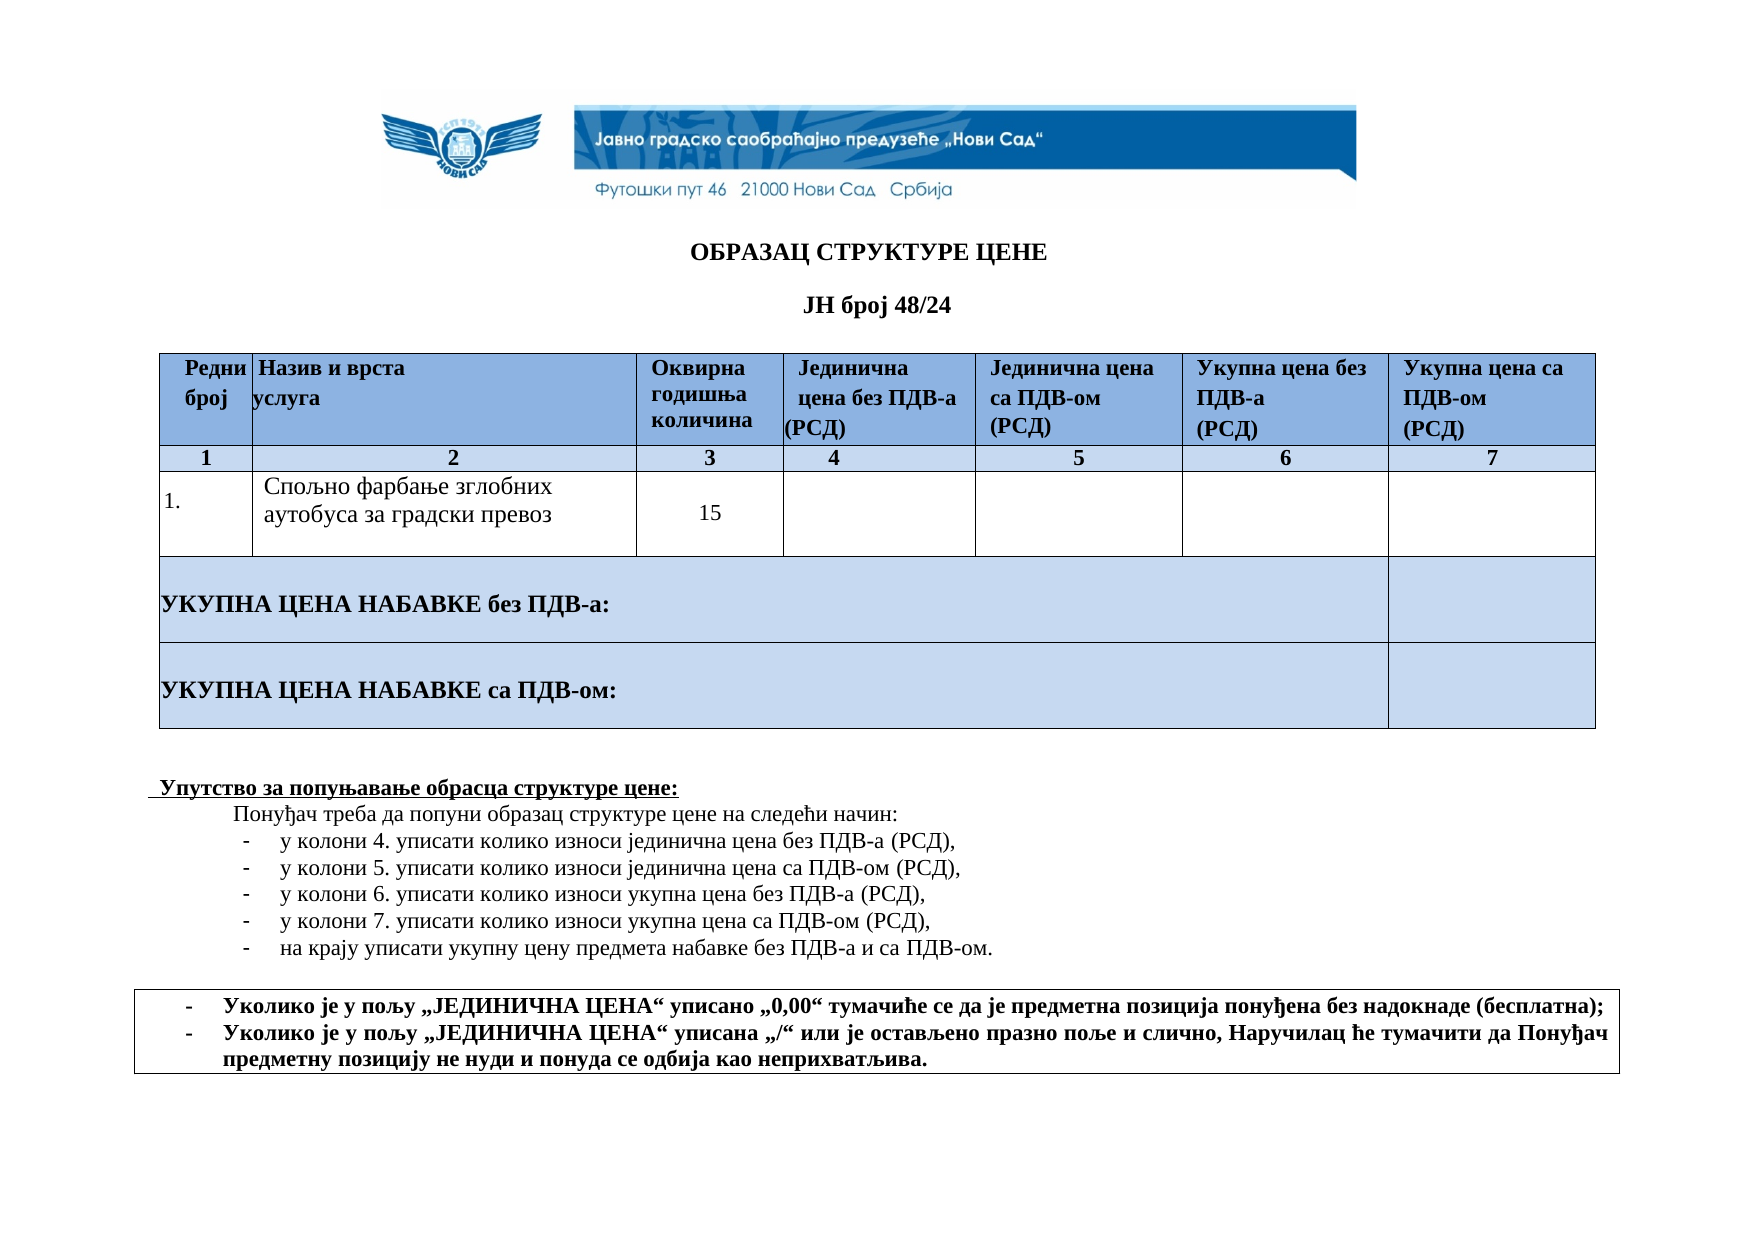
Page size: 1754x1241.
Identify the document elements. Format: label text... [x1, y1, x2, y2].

table_cell [1389, 557, 1595, 642]
table_header Укупна цена без ПДВ-а (РСД) [1183, 354, 1388, 445]
table_cell 2 [253, 446, 636, 471]
list у колони 7. уписати колико износи укупна цена са ПДВ-ом (РСД), [242, 907, 1606, 934]
table_cell [1389, 472, 1595, 556]
list у колони 6. уписати колико износи укупна цена без ПДВ-а (РСД), [242, 880, 1606, 907]
table_cell [160, 472, 252, 556]
table_header Јединична цена без ПДВ-а (РСД) [784, 354, 975, 445]
table_cell [784, 472, 975, 556]
list у колони 4. уписати колико износи јединична цена без ПДВ-а (РСД), [242, 827, 1606, 853]
table_cell 6 [1183, 446, 1388, 471]
text ОБРАЗАЦ СТРУКТУРЕ ЦЕНЕ [320, 237, 1418, 266]
table_cell [1389, 643, 1595, 728]
table_cell [976, 472, 1182, 556]
table_cell [1183, 472, 1388, 556]
table_header Редни број [160, 354, 252, 445]
table_cell 3 [637, 446, 783, 471]
text Понуђач треба да попуни образац структуре цене на следећи начин: [233, 800, 1606, 827]
table_header Јединична цена са ПДВ-ом (РСД) [976, 354, 1182, 445]
list Уколико је у пољу „ЈЕДИНИЧНА ЦЕНА“ уписано „0,00“ тумачиће се да је предметна позиција понуђена без надокнаде (бесплатна); [135, 990, 1619, 1015]
text Упутство за попуњавање обрасца структуре цене: [148, 774, 1606, 800]
table_cell УКУПНА ЦЕНА НАБАВКЕ са ПДВ-ом: [160, 643, 1388, 728]
picture [381, 88, 1357, 209]
table_cell 1 [160, 446, 252, 471]
table_cell 7 [1389, 446, 1595, 471]
list на крају уписати укупну цену предмета набавке без ПДВ-а и са ПДВ-ом. [242, 934, 1606, 960]
table_cell 5 [976, 446, 1182, 471]
table_cell 4 [784, 446, 975, 471]
table_header Назив и врста услуга [253, 354, 636, 445]
list у колони 5. уписати колико износи јединична цена са ПДВ-ом (РСД), [242, 854, 1606, 880]
table_cell Спољно фарбање зглобних аутобуса за градски превоз [253, 472, 636, 556]
list Уколико је у пољу „ЈЕДИНИЧНА ЦЕНА“ уписана „/“ или је остављено празно поље и слично, Наручилац ће тумачити да Понуђач предметну позицију не нуди и понуда се одбија као неприхватљива. [135, 1015, 1619, 1073]
table_header Оквирна годишња количина [637, 354, 783, 445]
text ЈН број 48/24 [148, 290, 1606, 319]
table_cell УКУПНА ЦЕНА НАБАВКЕ без ПДВ-а: [160, 557, 1388, 642]
table_header Укупна цена са ПДВ-ом (РСД) [1389, 354, 1595, 445]
table_cell 15 [637, 472, 783, 556]
